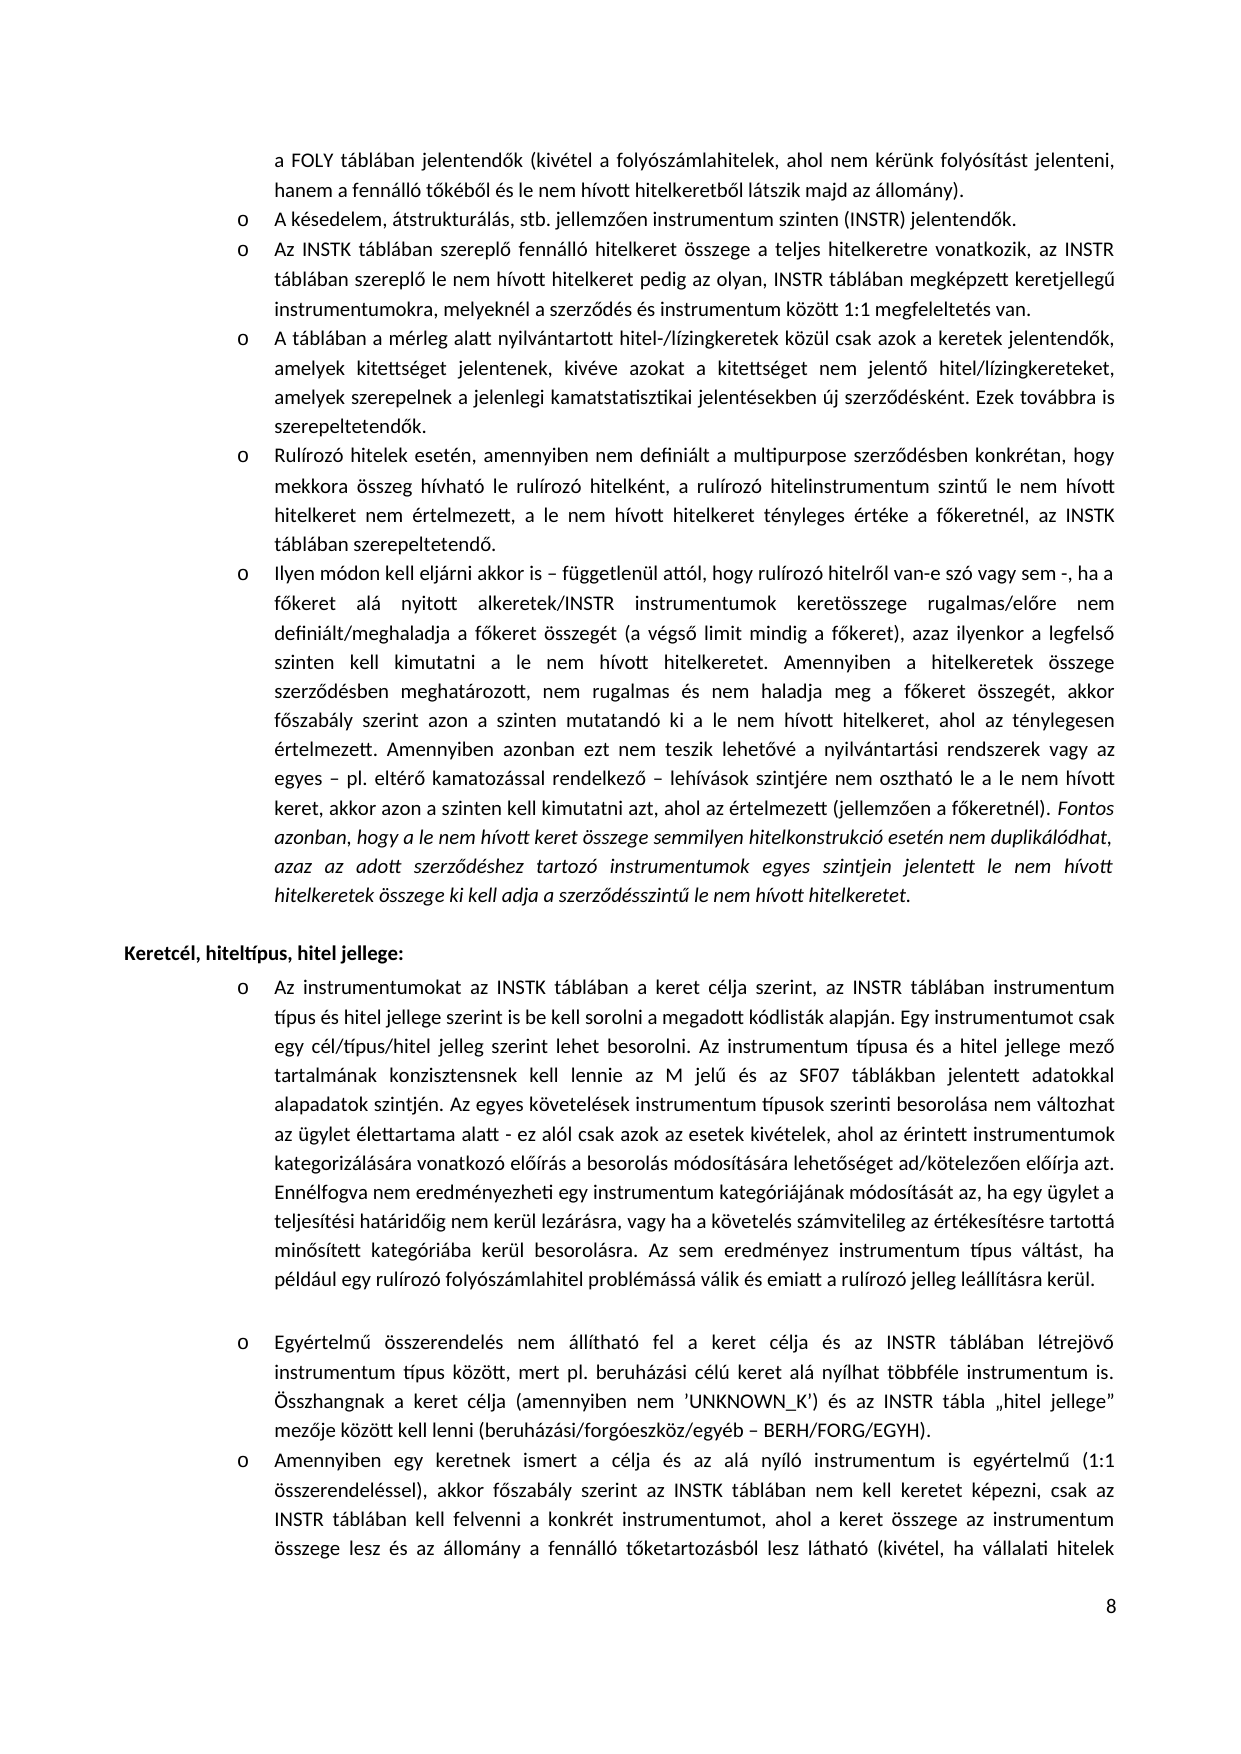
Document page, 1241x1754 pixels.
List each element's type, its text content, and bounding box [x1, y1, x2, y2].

list Az INSTK táblában szereplő fennálló hitelkeret összege a teljes hitelkeretre vonatkozik, az INSTR táblában szereplő le nem hívott hitelkeret pedig az olyan, INSTR táblában megképzett keretjellegű instrumentumokra, melyeknél a szerződés és instrumentum között 1:1 megfeleltetés van. [237, 236, 1116, 321]
list A táblában a mérleg alatt nyilvántartott hitel-/lízingkeretek közül csak azok a keretek jelentendők, amelyek kitettséget jelentenek, kivéve azokat a kitettséget nem jelentő hitel/lízingkereteket, amelyek szerepelnek a jelenlegi kamatstatisztikai jelentésekben új szerződésként. Ezek továbbra is szerepeltetendők. [237, 325, 1116, 439]
list Az instrumentumokat az INSTK táblában a keret célja szerint, az INSTR táblában instrumentum típus és hitel jellege szerint is be kell sorolni a megadott kódlisták alapján. Egy instrumentumot csak egy cél/típus/hitel jelleg szerint lehet besorolni. Az instrumentum típusa és a hitel jellege mező tartalmának konzisztensnek kell lennie az M jelű és az SF07 táblákban jelentett adatokkal alapadatok szintjén. Az egyes követelések instrumentum típusok szerinti besorolása nem változhat az ügylet élettartama alatt - ez alól csak azok az esetek kivételek, ahol az érintett instrumentumok kategorizálására vonatkozó előírás a besorolás módosítására lehetőséget ad/kötelezően előírja azt. Ennélfogva nem eredményezheti egy instrumentum kategóriájának módosítását az, ha egy ügylet a teljesítési határidőig nem kerül lezárásra, vagy ha a követelés számvitelileg az értékesítésre tartottá minősített kategóriába kerül besorolásra. Az sem eredményez instrumentum típus váltást, ha például egy rulírozó folyószámlahitel problémássá válik és emiatt a rulírozó jelleg leállításra kerül. [237, 974, 1116, 1292]
list A késedelem, átstrukturálás, stb. jellemzően instrumentum szinten (INSTR) jelentendők. [237, 206, 1116, 232]
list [237, 148, 1116, 202]
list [237, 1447, 1116, 1561]
text Keretcél, hiteltípus, hitel jellege: [124, 941, 1116, 966]
list Rulírozó hitelek esetén, amennyiben nem definiált a multipurpose szerződésben konkrétan, hogy mekkora összeg hívható le rulírozó hitelként, a rulírozó hitelinstrumentum szintű le nem hívott hitelkeret nem értelmezett, a le nem hívott hitelkeret tényleges értéke a főkeretnél, az INSTK táblában szerepeltetendő. [237, 443, 1116, 557]
list Egyértelmű összerendelés nem állítható fel a keret célja és az INSTR táblában létrejövő instrumentum típus között, mert pl. beruházási célú keret alá nyílhat többféle instrumentum is. Összhangnak a keret célja (amennyiben nem ’UNKNOWN_K’) és az INSTR tábla „hitel jellege” mezője között kell lenni (beruházási/forgóeszköz/egyéb – BERH/FORG/EGYH). [237, 1329, 1116, 1443]
list Ilyen módon kell eljárni akkor is – függetlenül attól, hogy rulírozó hitelről van-e szó vagy sem -, ha a főkeret alá nyitott alkeretek/INSTR instrumentumok keretösszege rugalmas/előre nem definiált/meghaladja a főkeret összegét (a végső limit mindig a főkeret), azaz ilyenkor a legfelső szinten kell kimutatni a le nem hívott hitelkeretet. Amennyiben a hitelkeretek összege szerződésben meghatározott, nem rugalmas és nem haladja meg a főkeret összegét, akkor főszabály szerint azon a szinten mutatandó ki a le nem hívott hitelkeret, ahol az ténylegesen értelmezett. Amennyiben azonban ezt nem teszik lehetővé a nyilvántartási rendszerek vagy az egyes – pl. eltérő kamatozással rendelkező – lehívások szintjére nem osztható le a le nem hívott keret, akkor azon a szinten kell kimutatni azt, ahol az értelmezett (jellemzően a főkeretnél). Fontos azonban, hogy a le nem hívott keret összege semmilyen hitelkonstrukció esetén nem duplikálódhat, azaz az adott szerződéshez tartozó instrumentumok egyes szintjein jelentett le nem hívott hitelkeretek összege ki kell adja a szerződésszintű le nem hívott hitelkeretet. [237, 560, 1116, 908]
